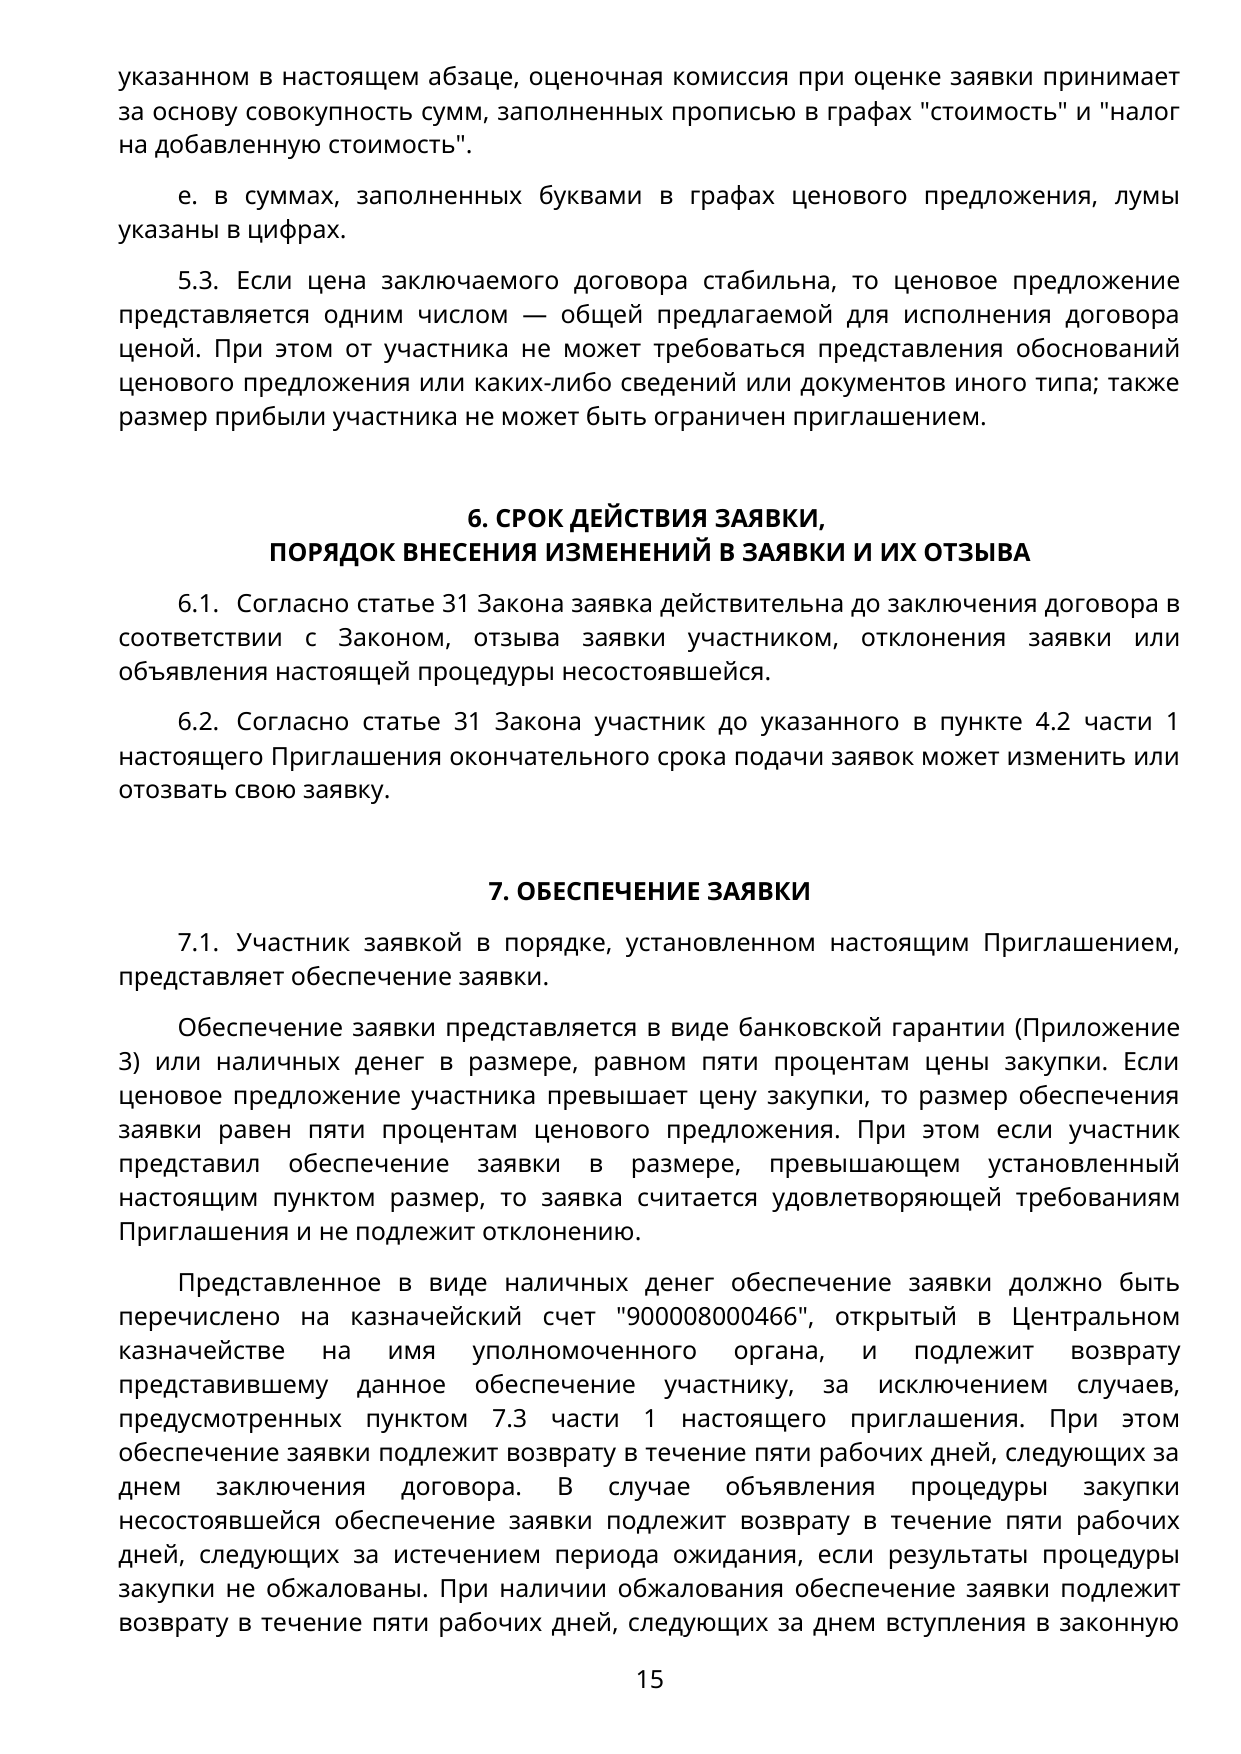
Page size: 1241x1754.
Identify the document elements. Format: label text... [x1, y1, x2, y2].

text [118, 1264, 1181, 1639]
text 5.3. Если цена заключаемого договора стабильна, то ценовое предложение представляется одним числом — общей предлагаемой для исполнения договора ценой. При этом от участника не может требоваться представления обоснований ценового предложения или каких-либо сведений или документов иного типа; также размер прибыли участника не может быть ограничен приглашением. [118, 263, 1181, 433]
text 6.2. Согласно статье 31 Закона участник до указанного в пункте 4.2 части 1 настоящего Приглашения окончательного срока подачи заявок может изменить или отозвать свою заявку. [118, 704, 1181, 806]
text 7.1. Участник заявкой в порядке, установленном настоящим Приглашением, представляет обеспечение заявки. [118, 924, 1181, 992]
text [118, 59, 1181, 161]
text Обеспечение заявки представляется в виде банковской гарантии (Приложение 3) или наличных денег в размере, равном пяти процентам цены закупки. Если ценовое предложение участника превышает цену закупки, то размер обеспечения заявки равен пяти процентам ценового предложения. При этом если участник представил обеспечение заявки в размере, превышающем установленный настоящим пунктом размер, то заявка считается удовлетворяющей требованиям Приглашения и не подлежит отклонению. [118, 1009, 1181, 1248]
text 6.1. Согласно статье 31 Закона заявка действительна до заключения договора в соответствии с Законом, отзыва заявки участником, отклонения заявки или объявления настоящей процедуры несостоявшейся. [118, 585, 1181, 687]
text е. в суммах, заполненных буквами в графах ценового предложения, лумы указаны в цифрах. [118, 178, 1181, 246]
text 6. СРОК ДЕЙСТВИЯ ЗАЯВКИ, ПОРЯДОК ВНЕСЕНИЯ ИЗМЕНЕНИЙ В ЗАЯВКИ И ИХ ОТЗЫВА [177, 500, 1122, 568]
text 7. ОБЕСПЕЧЕНИЕ ЗАЯВКИ [118, 874, 1181, 908]
